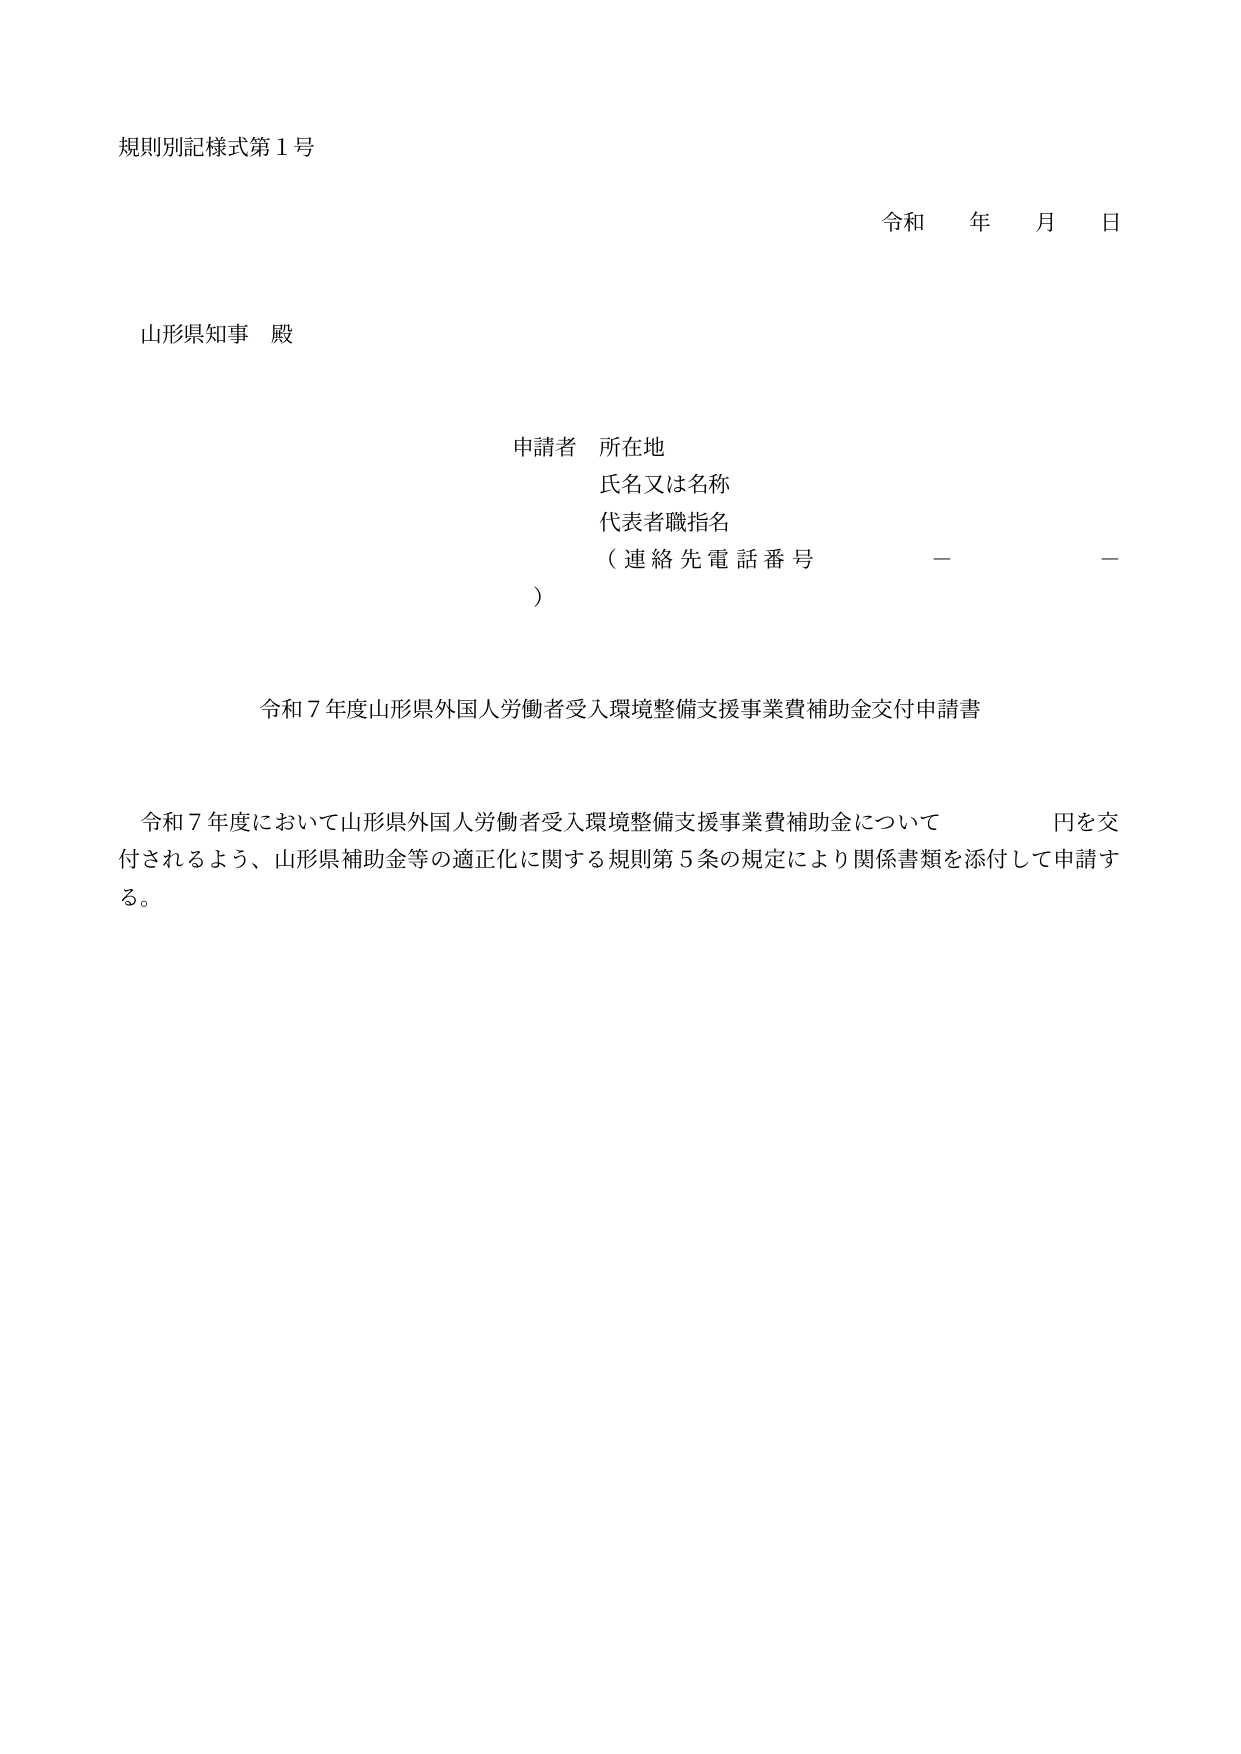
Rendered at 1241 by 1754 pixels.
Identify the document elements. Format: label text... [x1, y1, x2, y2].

text （連絡先電話番号 － － ） [512, 539, 1122, 614]
text 令和７年度において山形県外国人労働者受入環境整備支援事業費補助金について 円を交付されるよう、山形県補助金等の適正化に関する規則第５条の規定により関係書類を添付して申請する。 [118, 802, 1122, 914]
text 氏名又は名称 [512, 464, 1122, 502]
text 申請者 所在地 [512, 427, 1122, 464]
text 規則別記様式第１号 [118, 127, 1122, 164]
text 代表者職指名 [512, 502, 1122, 539]
text 山形県知事 殿 [140, 314, 1122, 352]
text 令和 年 月 日 [118, 202, 1122, 239]
text 令和７年度山形県外国人労働者受入環境整備支援事業費補助金交付申請書 [118, 689, 1122, 727]
